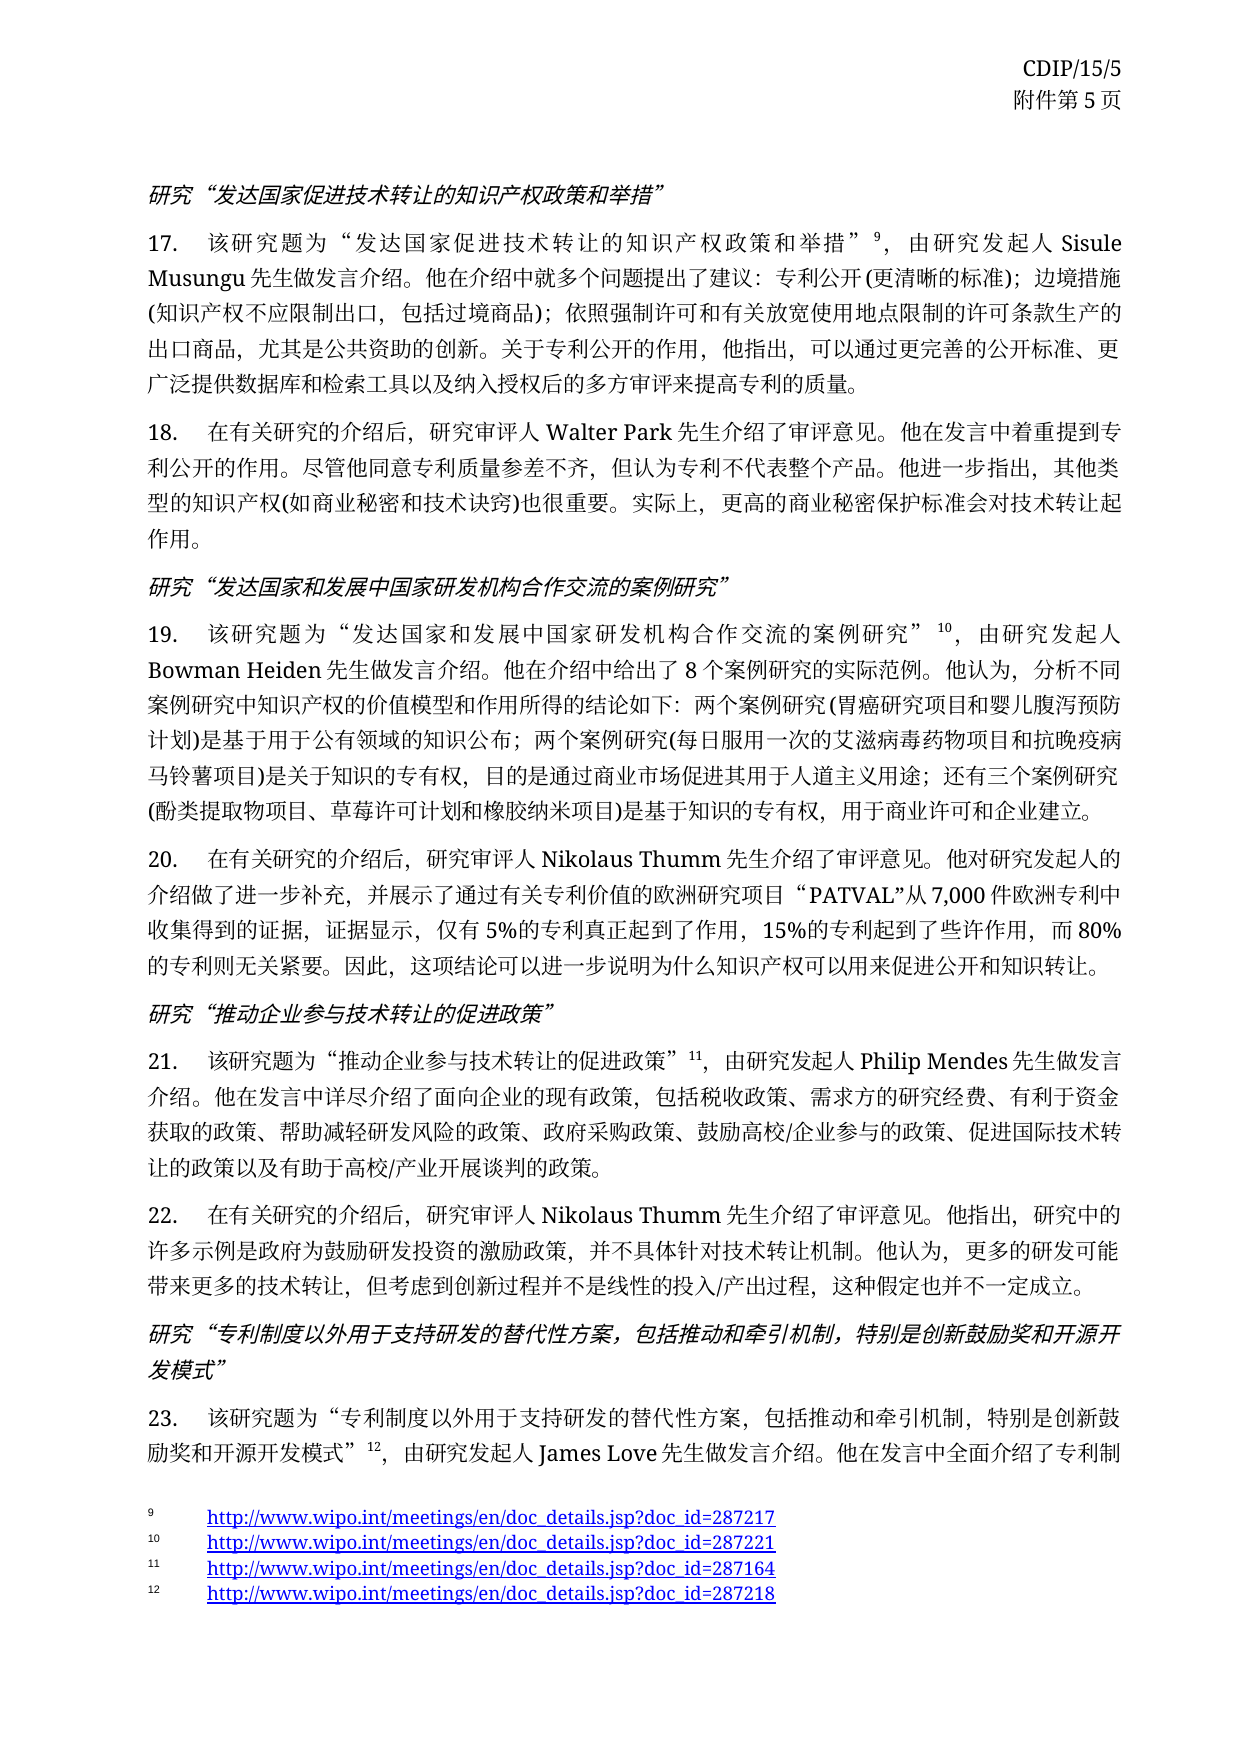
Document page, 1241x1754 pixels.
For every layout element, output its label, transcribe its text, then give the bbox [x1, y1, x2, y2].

text 研究“发达国家促进技术转让的知识产权政策和举措” [148, 174, 1122, 209]
text 研究“专利制度以外用于支持研发的替代性方案，包括推动和牵引机制，特别是创新鼓励奖和开源开发模式” [148, 1314, 1122, 1384]
list 该研究题为“发达国家和发展中国家研发机构合作交流的案例研究”，由研究发起人Bowman Heiden先生做发言介绍。他在介绍中给出了8个案例研究的实际范例。他认为，分析不同案例研究中知识产权的价值模型和作用所得的结论如下：两个案例研究(胃癌研究项目和婴儿腹泻预防计划)是基于用于公有领域的知识公布；两个案例研究(每日服用一次的艾滋病毒药物项目和抗晚疫病马铃薯项目)是关于知识的专有权，目的是通过商业市场促进其用于人道主义用途；还有三个案例研究(酚类提取物项目、草莓许可计划和橡胶纳米项目)是基于知识的专有权，用于商业许可和企业建立。 [148, 614, 1122, 826]
list 在有关研究的介绍后，研究审评人Nikolaus Thumm先生介绍了审评意见。他对研究发起人的介绍做了进一步补充，并展示了通过有关专利价值的欧洲研究项目“PATVAL”从7,000件欧洲专利中收集得到的证据，证据显示，仅有5%的专利真正起到了作用，15%的专利起到了些许作用，而80%的专利则无关紧要。因此，这项结论可以进一步说明为什么知识产权可以用来促进公开和知识转让。 [148, 839, 1122, 980]
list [148, 1397, 1122, 1468]
list 在有关研究的介绍后，研究审评人Walter Park先生介绍了审评意见。他在发言中着重提到专利公开的作用。尽管他同意专利质量参差不齐，但认为专利不代表整个产品。他进一步指出，其他类型的知识产权(如商业秘密和技术诀窍)也很重要。实际上，更高的商业秘密保护标准会对技术转让起作用。 [148, 412, 1122, 553]
list 该研究题为“发达国家促进技术转让的知识产权政策和举措”，由研究发起人Sisule Musungu先生做发言介绍。他在介绍中就多个问题提出了建议：专利公开(更清晰的标准)；边境措施(知识产权不应限制出口，包括过境商品)；依照强制许可和有关放宽使用地点限制的许可条款生产的出口商品，尤其是公共资助的创新。关于专利公开的作用，他指出，可以通过更完善的公开标准、更广泛提供数据库和检索工具以及纳入授权后的多方审评来提高专利的质量。 [148, 222, 1122, 399]
list 在有关研究的介绍后，研究审评人Nikolaus Thumm先生介绍了审评意见。他指出，研究中的许多示例是政府为鼓励研发投资的激励政策，并不具体针对技术转让机制。他认为，更多的研发可能带来更多的技术转让，但考虑到创新过程并不是线性的投入/产出过程，这种假定也并不一定成立。 [148, 1195, 1122, 1301]
text 研究“推动企业参与技术转让的促进政策” [148, 993, 1122, 1028]
text 研究“发达国家和发展中国家研发机构合作交流的案例研究” [148, 566, 1122, 601]
list 该研究题为“推动企业参与技术转让的促进政策”，由研究发起人Philip Mendes先生做发言介绍。他在发言中详尽介绍了面向企业的现有政策，包括税收政策、需求方的研究经费、有利于资金获取的政策、帮助减轻研发风险的政策、政府采购政策、鼓励高校/企业参与的政策、促进国际技术转让的政策以及有助于高校/产业开展谈判的政策。 [148, 1041, 1122, 1182]
